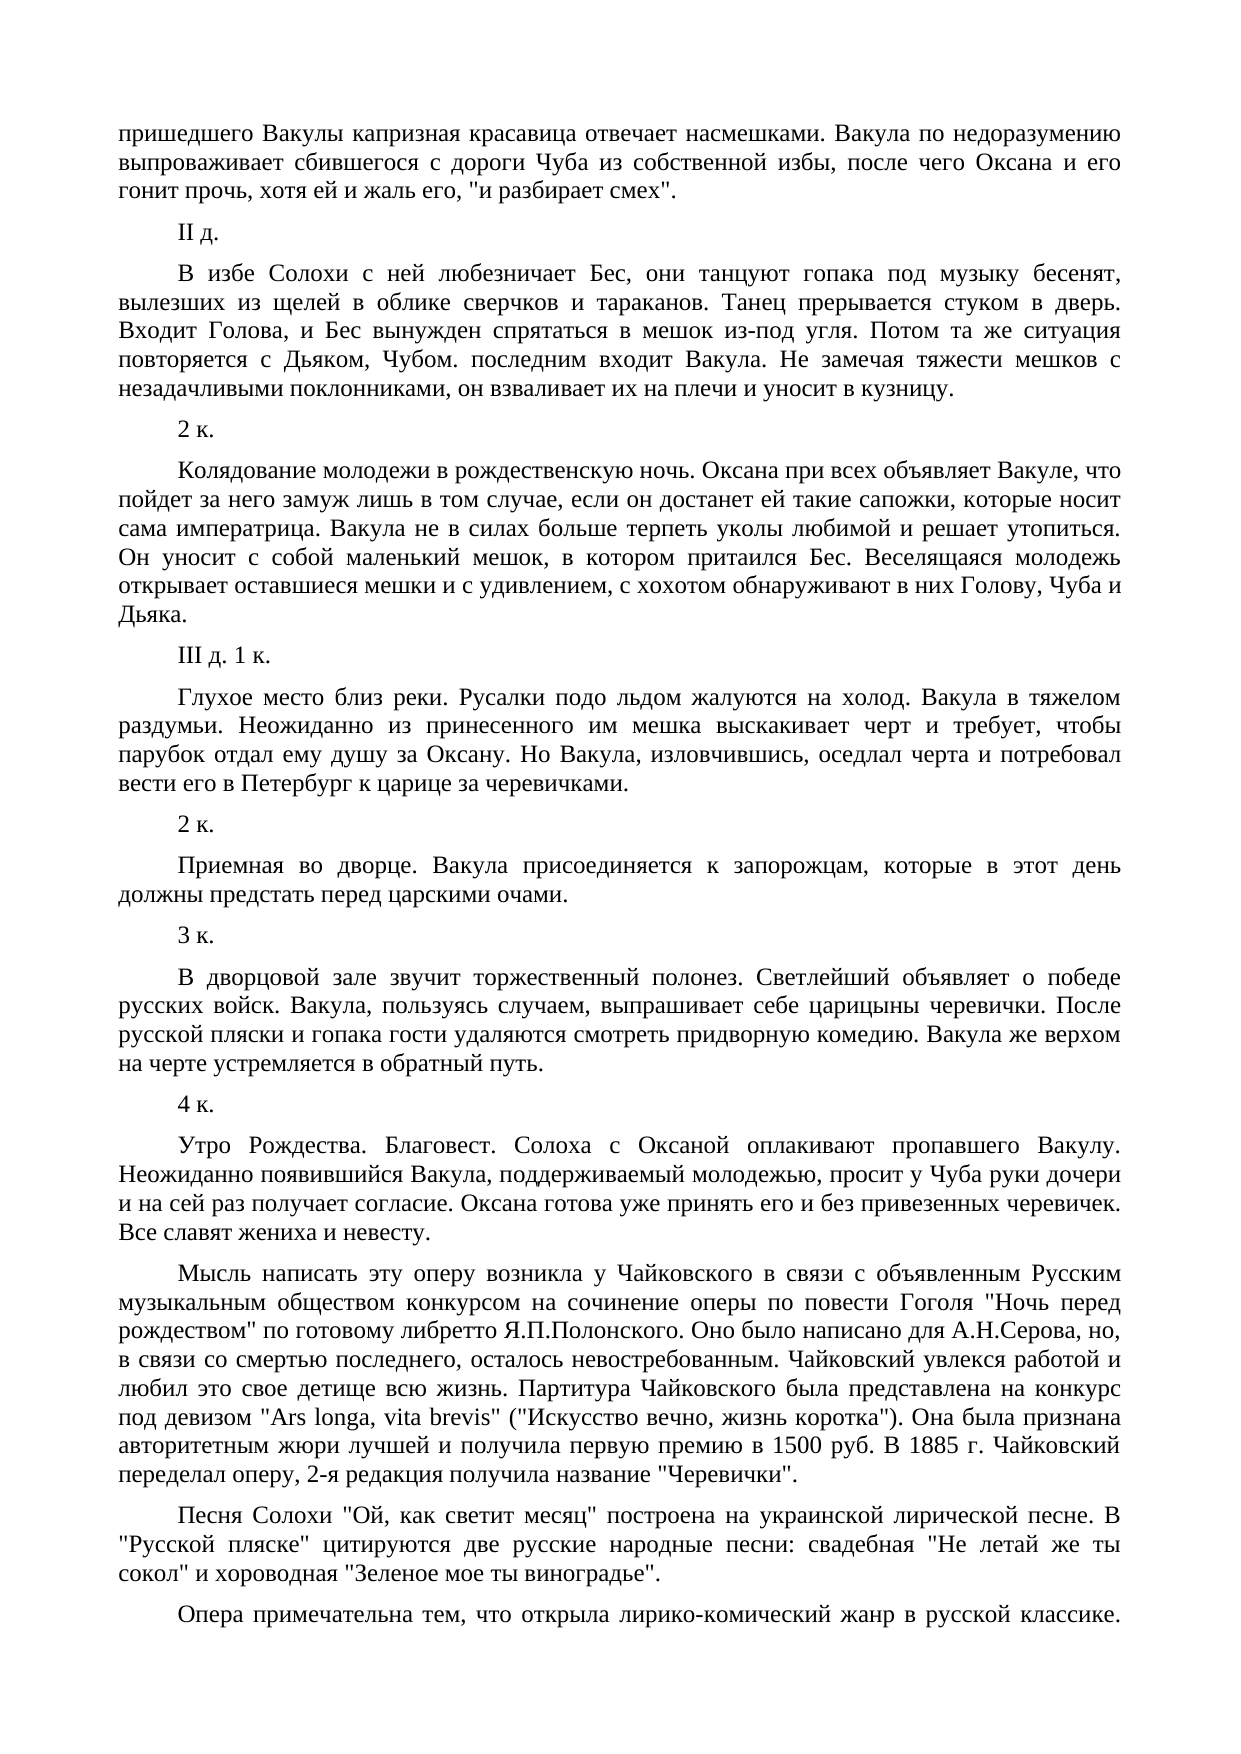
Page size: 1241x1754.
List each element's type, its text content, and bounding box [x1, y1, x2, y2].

text Приемная во дворце. Вакула присоединяется к запорожцам, которые в этот день должны предстать перед царскими очами. [118, 851, 1122, 908]
text 4 к. [118, 1089, 1122, 1118]
text 2 к. [118, 809, 1122, 838]
text Колядование молодежи в рождественскую ночь. Оксана при всех объявляет Вакуле, что пойдет за него замуж лишь в том случае, если он достанет ей такие сапожки, которые носит сама императрица. Вакула не в силах больше терпеть уколы любимой и решает утопиться. Он уносит с собой маленький мешок, в котором притаился Бес. Веселящаяся молодежь открывает оставшиеся мешки и с удивлением, с хохотом обнаруживают в них Голову, Чуба и Дьяка. [118, 456, 1122, 628]
text 2 к. [118, 414, 1122, 443]
text Мысль написать эту оперу возникла у Чайковского в связи с объявленным Русским музыкальным обществом конкурсом на сочинение оперы по повести Гоголя "Ночь перед рождеством" по готовому либретто Я.П.Полонского. Оно было написано для А.Н.Серова, но, в связи со смертью последнего, осталось невостребованным. Чайковский увлекся работой и любил это свое детище всю жизнь. Партитура Чайковского была представлена на конкурс под девизом "Ars longa, vita brevis" ("Искусство вечно, жизнь коротка"). Она была признана авторитетным жюри лучшей и получила первую премию в 1500 руб. В 1885 г. Чайковский переделал оперу, 2-я редакция получила название "Черевички". [118, 1258, 1122, 1488]
text Глухое место близ реки. Русалки подо льдом жалуются на холод. Вакула в тяжелом раздумьи. Неожиданно из принесенного им мешка выскакивает черт и требует, чтобы парубок отдал ему душу за Оксану. Но Вакула, изловчившись, оседлал черта и потребовал вести его в Петербург к царице за черевичками. [118, 682, 1122, 797]
text III д. 1 к. [118, 641, 1122, 669]
text 3 к. [118, 921, 1122, 949]
text Песня Солохи "Ой, как светит месяц" построена на украинской лирической песне. В "Русской пляске" цитируются две русские народные песни: свадебная "Не летай же ты сокол" и хороводная "Зеленое мое ты виноградье". [118, 1501, 1122, 1587]
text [118, 118, 1122, 204]
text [118, 1599, 1122, 1628]
text В дворцовой зале звучит торжественный полонез. Светлейший объявляет о победе русских войск. Вакула, пользуясь случаем, выпрашивает себе царицыны черевички. После русской пляски и гопака гости удаляются смотреть придворную комедию. Вакула же верхом на черте устремляется в обратный путь. [118, 962, 1122, 1077]
text II д. [118, 217, 1122, 246]
text В избе Солохи с ней любезничает Бес, они танцуют гопака под музыку бесенят, вылезших из щелей в облике сверчков и тараканов. Танец прерывается стуком в дверь. Входит Голова, и Бес вынужден спрятаться в мешок из-под угля. Потом та же ситуация повторяется с Дьяком, Чубом. последним входит Вакула. Не замечая тяжести мешков с незадачливыми поклонниками, он взваливает их на плечи и уносит в кузницу. [118, 258, 1122, 402]
text Утро Рождества. Благовест. Солоха с Оксаной оплакивают пропавшего Вакулу. Неожиданно появившийся Вакула, поддерживаемый молодежью, просит у Чуба руки дочери и на сей раз получает согласие. Оксана готова уже принять его и без привезенных черевичек. Все славят жениха и невесту. [118, 1131, 1122, 1246]
